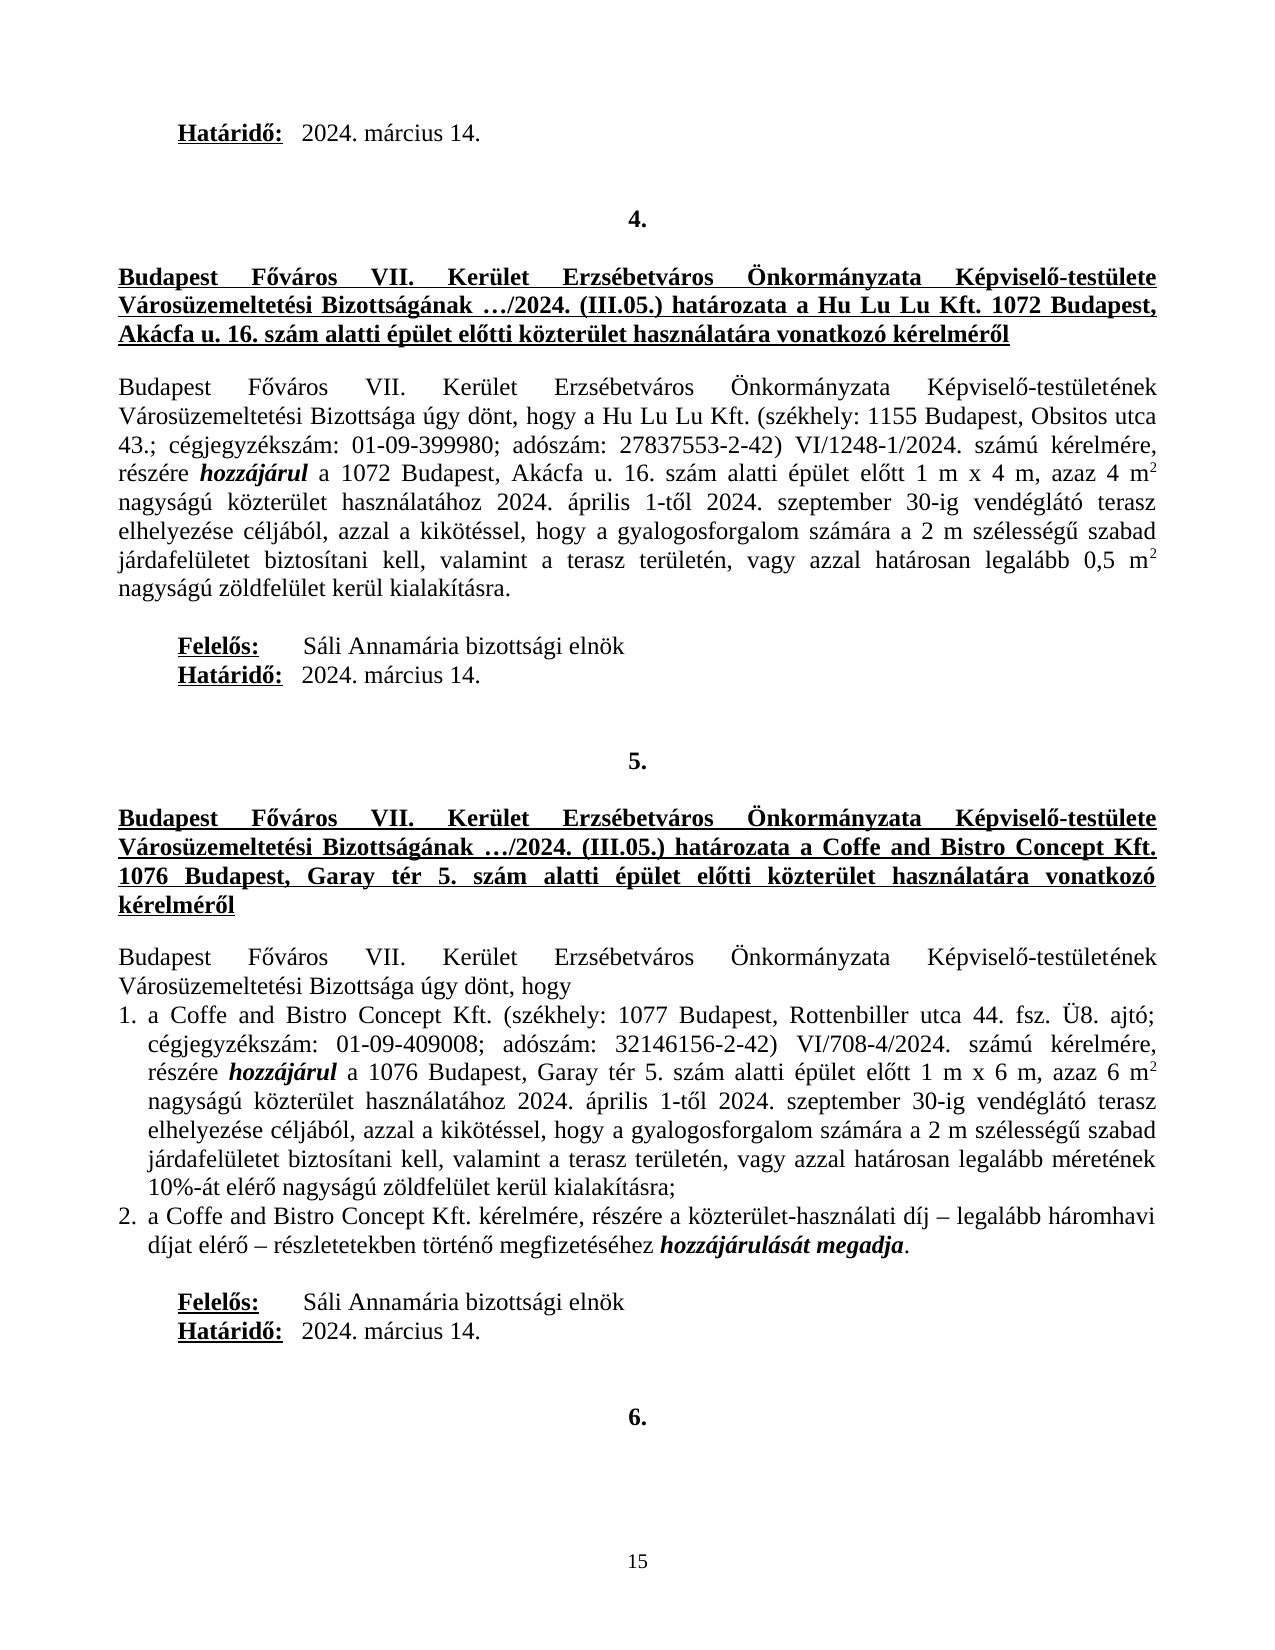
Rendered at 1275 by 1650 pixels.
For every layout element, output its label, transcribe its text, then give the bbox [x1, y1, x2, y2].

text 4. [118, 204, 1157, 233]
text Felelős: Sáli Annamária bizottsági elnök [177, 631, 1157, 660]
text Budapest Főváros VII. Kerület Erzsébetváros Önkormányzata Képviselő-testülete Városüzemeltetési Bizottságának …/2024. (III.05.) határozata a Coffe and Bistro Concept Kft. 1076 Budapest, Garay tér 5. szám alatti épület előtti közterület használatára vonatkozó kérelméről [118, 803, 1157, 828]
list a Coffe and Bistro Concept Kft. kérelmére, részére a közterület-használati díj – legalább háromhavi díjat elérő – részletetekben történő megfizetéséhez hozzájárulását megadja. [118, 1201, 1157, 1259]
text Budapest Főváros VII. Kerület Erzsébetváros Önkormányzata Képviselő-testülete Városüzemeltetési Bizottságának …/2024. (III.05.) határozata a Hu Lu Lu Kft. 1072 Budapest, Akácfa u. 16. szám alatti épület előtti közterület használatára vonatkozó kérelméről [118, 288, 1157, 316]
text Határidő: 2024. március 14. [177, 118, 1157, 147]
text 5. [118, 746, 1157, 775]
text Budapest Főváros VII. Kerület Erzsébetváros Önkormányzata Képviselő-testülete Városüzemeltetési Bizottságának …/2024. (III.05.) határozata a Hu Lu Lu Kft. 1072 Budapest, Akácfa u. 16. szám alatti épület előtti közterület használatára vonatkozó kérelméről [118, 317, 1157, 348]
text 6. [118, 1402, 1157, 1431]
text Felelős: Sáli Annamária bizottsági elnök [177, 1287, 1157, 1316]
text Határidő: 2024. március 14. [177, 660, 1157, 688]
text Budapest Főváros VII. Kerület Erzsébetváros Önkormányzata Képviselő-testülete Városüzemeltetési Bizottságának …/2024. (III.05.) határozata a Hu Lu Lu Kft. 1072 Budapest, Akácfa u. 16. szám alatti épület előtti közterület használatára vonatkozó kérelméről [118, 262, 1157, 287]
text Budapest Főváros VII. Kerület Erzsébetváros Önkormányzata Képviselő-testületének Városüzemeltetési Bizottsága úgy dönt, hogy a Hu Lu Lu Kft. (székhely: 1155 Budapest, Obsitos utca 43.; cégjegyzékszám: 01-09-399980; adószám: 27837553-2-42) VI/1248-1/2024. számú kérelmére, részére hozzájárul a 1072 Budapest, Akácfa u. 16. szám alatti épület előtt 1 m x 4 m, azaz 4 m2 nagyságú közterület használatához 2024. április 1-től 2024. szeptember 30-ig vendéglátó terasz elhelyezése céljából, azzal a kikötéssel, hogy a gyalogosforgalom számára a 2 m szélességű szabad járdafelületet biztosítani kell, valamint a terasz területén, vagy azzal határosan legalább 0,5 m2 nagyságú zöldfelület kerül kialakításra. [118, 372, 1157, 602]
text Határidő: 2024. március 14. [177, 1316, 1157, 1345]
text Budapest Főváros VII. Kerület Erzsébetváros Önkormányzata Képviselő-testülete Városüzemeltetési Bizottságának …/2024. (III.05.) határozata a Coffe and Bistro Concept Kft. 1076 Budapest, Garay tér 5. szám alatti épület előtti közterület használatára vonatkozó kérelméről [118, 859, 1157, 918]
list a Coffe and Bistro Concept Kft. (székhely: 1077 Budapest, Rottenbiller utca 44. fsz. Ü8. ajtó; cégjegyzékszám: 01-09-409008; adószám: 32146156-2-42) VI/708-4/2024. számú kérelmére, részére hozzájárul a 1076 Budapest, Garay tér 5. szám alatti épület előtt 1 m x 6 m, azaz 6 m2 nagyságú közterület használatához 2024. április 1-től 2024. szeptember 30-ig vendéglátó terasz elhelyezése céljából, azzal a kikötéssel, hogy a gyalogosforgalom számára a 2 m szélességű szabad járdafelületet biztosítani kell, valamint a terasz területén, vagy azzal határosan legalább méretének 10%-át elérő nagyságú zöldfelület kerül kialakításra; [118, 1000, 1157, 1201]
text Budapest Főváros VII. Kerület Erzsébetváros Önkormányzata Képviselő-testületének Városüzemeltetési Bizottsága úgy dönt, hogy [118, 942, 1157, 1000]
text Budapest Főváros VII. Kerület Erzsébetváros Önkormányzata Képviselő-testülete Városüzemeltetési Bizottságának …/2024. (III.05.) határozata a Coffe and Bistro Concept Kft. 1076 Budapest, Garay tér 5. szám alatti épület előtti közterület használatára vonatkozó kérelméről [118, 830, 1157, 857]
